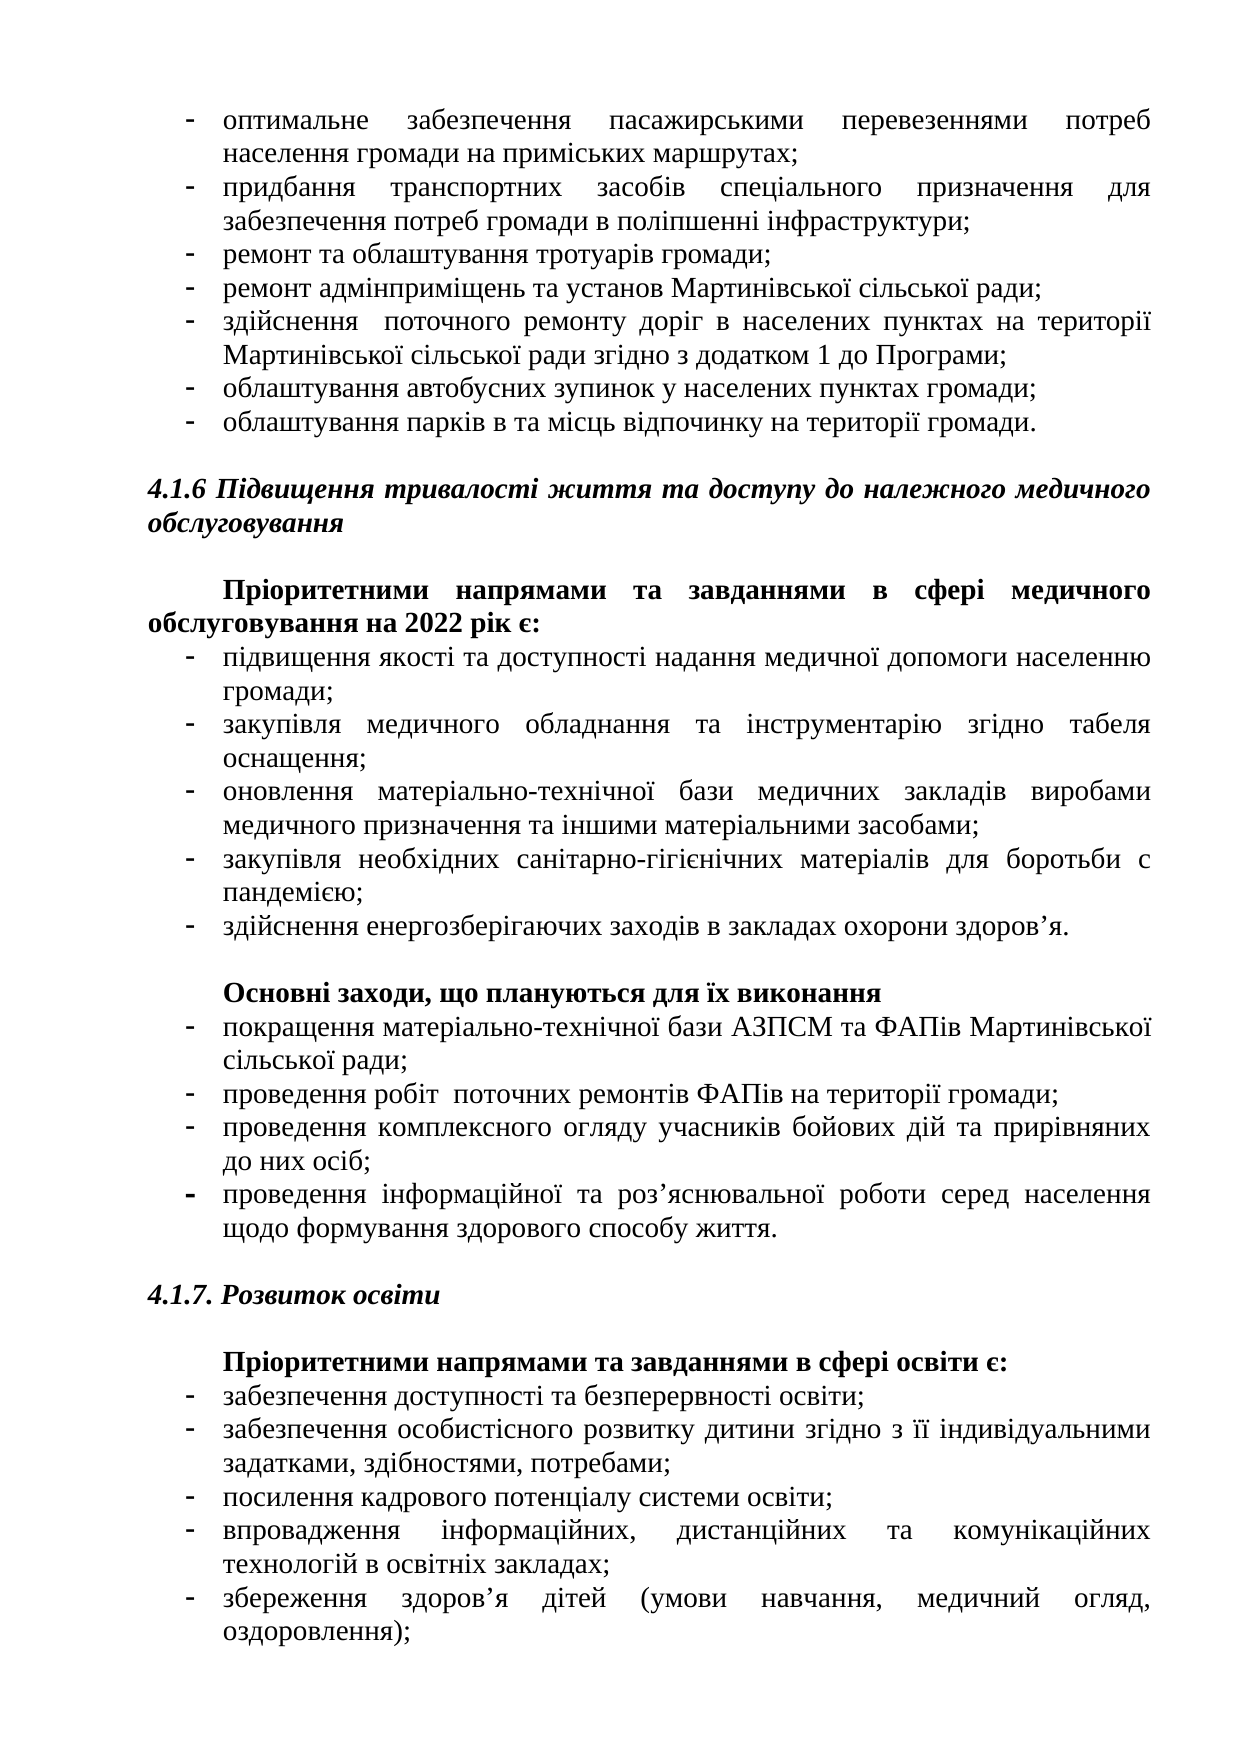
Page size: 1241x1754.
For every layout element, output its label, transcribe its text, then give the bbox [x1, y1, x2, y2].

list збереження здоров’я дітей (умови навчання, медичний огляд, оздоровлення); [185, 1580, 1152, 1647]
list покращення матеріально-технічної бази АЗПСМ та ФАПів Мартинівської сільської ради; [185, 1009, 1152, 1076]
list здійснення енергозберігаючих заходів в закладах охорони здоров’я. [185, 908, 1152, 942]
list посилення кадрового потенціалу системи освіти; [185, 1479, 1152, 1512]
list ремонт та облаштування тротуарів громади; [185, 236, 1152, 270]
list закупівля необхідних санітарно-гігієнічних матеріалів для боротьби с пандемією; [185, 841, 1152, 908]
list оптимальне забезпечення пасажирськими перевезеннями потреб населення громади на приміських маршрутах; [185, 102, 1152, 169]
list закупівля медичного обладнання та інструментарію згідно табеля оснащення; [185, 706, 1152, 773]
list проведення комплексного огляду учасників бойових дій та прирівняних до них осіб; [185, 1109, 1152, 1177]
text Основні заходи, що плануються для їх виконання [148, 975, 1152, 1009]
list забезпечення доступності та безперервності освіти; [185, 1378, 1152, 1412]
list облаштування парків в та місць відпочинку на території громади. [185, 404, 1152, 438]
text Пріоритетними напрямами та завданнями в сфері освіти є: [148, 1344, 1152, 1378]
text 4.1.7. Розвиток освіти [148, 1277, 1152, 1311]
list оновлення матеріально-технічної бази медичних закладів виробами медичного призначення та іншими матеріальними засобами; [185, 773, 1152, 841]
list здійснення поточного ремонту доріг в населених пунктах на території Мартинівської сільської ради згідно з додатком 1 до Програми; [185, 303, 1152, 371]
list облаштування автобусних зупинок у населених пунктах громади; [185, 371, 1152, 404]
list проведення інформаційної та роз’яснювальної роботи серед населення щодо формування здорового способу життя. [185, 1177, 1152, 1244]
list ремонт адмінприміщень та установ Мартинівської сільської ради; [185, 270, 1152, 303]
text Пріоритетними напрямами та завданнями в сфері медичного обслуговування на 2022 рік є: [148, 572, 1152, 639]
list впровадження інформаційних, дистанційних та комунікаційних технологій в освітніх закладах; [185, 1512, 1152, 1580]
list забезпечення особистісного розвитку дитини згідно з її індивідуальними задатками, здібностями, потребами; [185, 1412, 1152, 1479]
list проведення робіт поточних ремонтів ФАПів на території громади; [185, 1076, 1152, 1109]
text 4.1.6 Підвищення тривалості життя та доступу до належного медичного обслуговування [148, 471, 1152, 538]
list підвищення якості та доступності надання медичної допомоги населенню громади; [185, 639, 1152, 706]
list придбання транспортних засобів спеціального призначення для забезпечення потреб громади в поліпшенні інфраструктури; [185, 169, 1152, 236]
